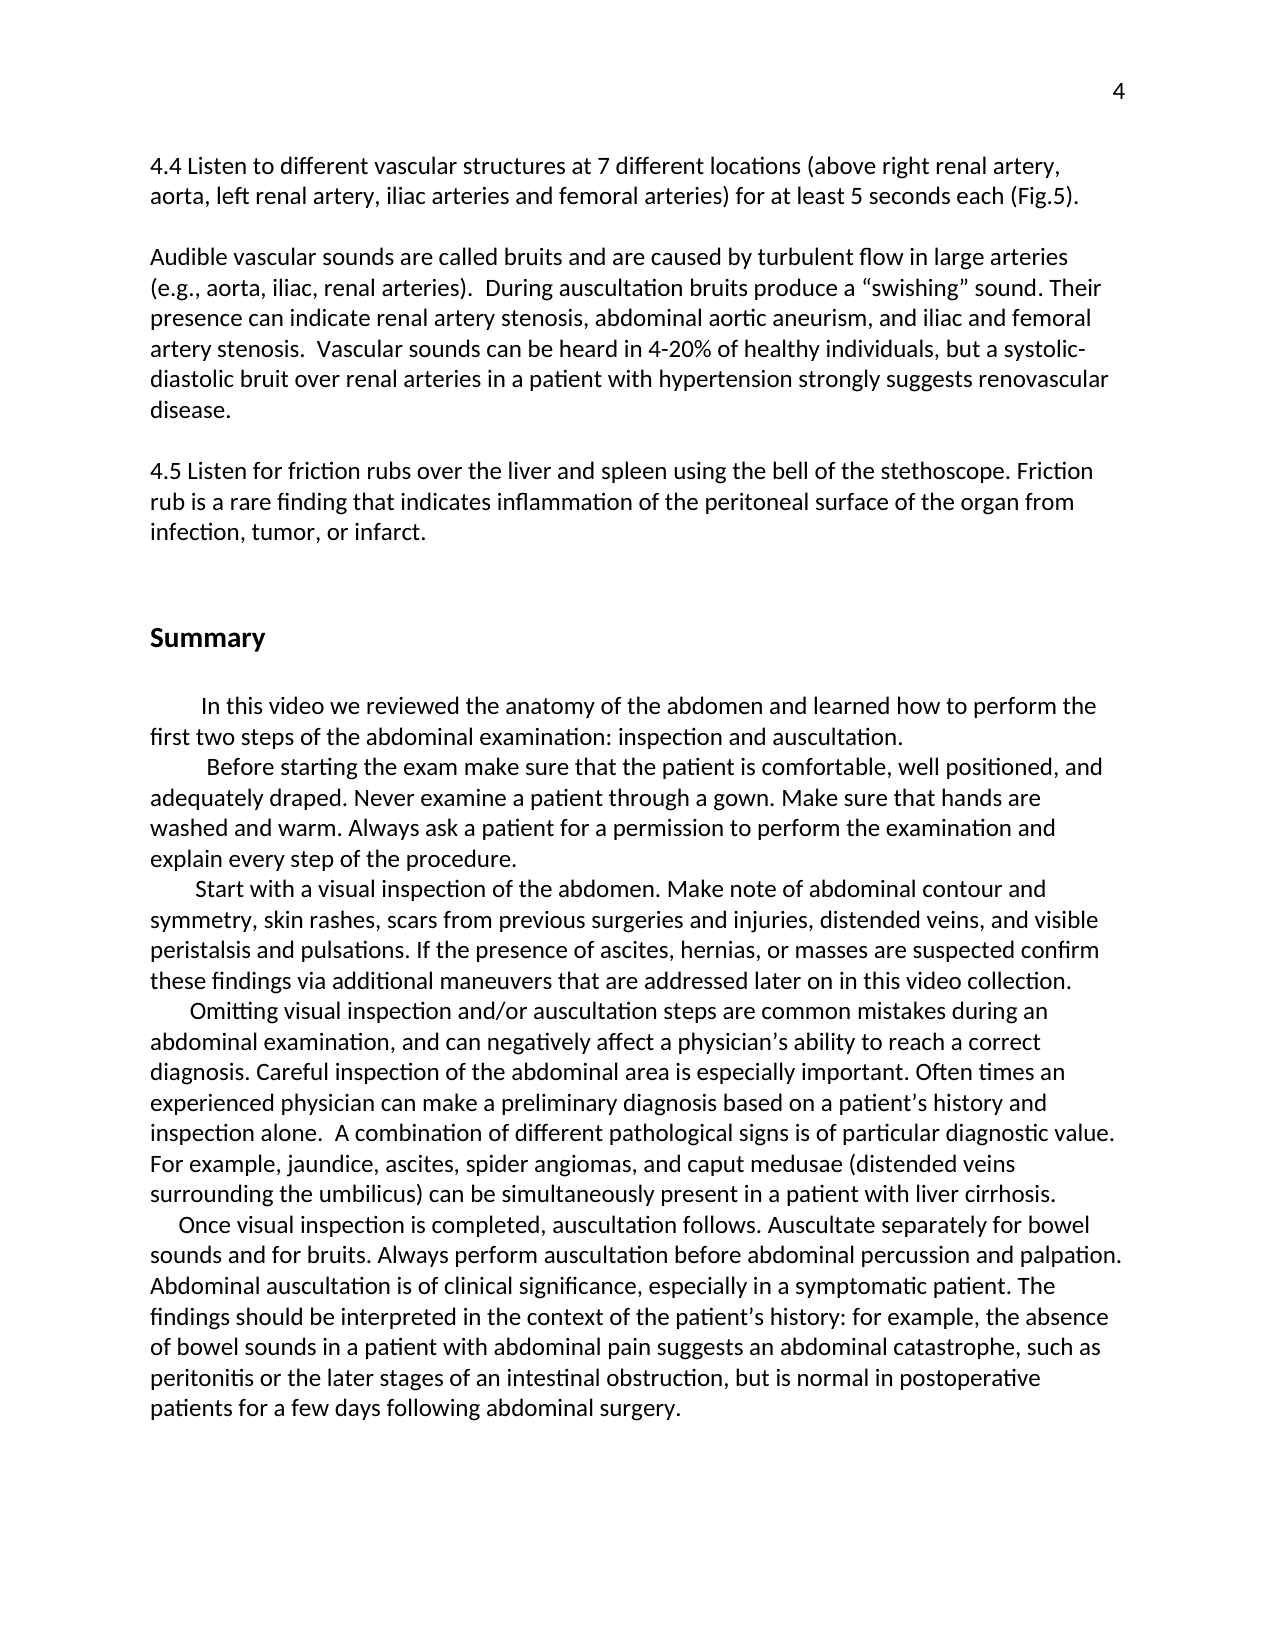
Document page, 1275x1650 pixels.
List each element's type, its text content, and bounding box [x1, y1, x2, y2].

text Omitting visual inspection and/or auscultation steps are common mistakes during an abdominal examination, and can negatively affect a physician’s ability to reach a correct diagnosis. Careful inspection of the abdominal area is especially important. Often times an experienced physician can make a preliminary diagnosis based on a patient’s history and inspection alone. A combination of different pathological signs is of particular diagnostic value. For example, jaundice, ascites, spider angiomas, and caput medusae (distended veins surrounding the umbilicus) can be simultaneously present in a patient with liver cirrhosis. [150, 995, 1125, 1209]
text In this video we reviewed the anatomy of the abdomen and learned how to perform the first two steps of the abdominal examination: inspection and auscultation. [150, 690, 1125, 751]
text 4.5 Listen for friction rubs over the liver and spleen using the bell of the stethoscope. Friction rub is a rare finding that indicates inflammation of the peritoneal surface of the organ from infection, tumor, or infarct. [150, 455, 1125, 547]
text Audible vascular sounds are called bruits and are caused by turbulent flow in large arteries (e.g., aorta, iliac, renal arteries). During auscultation bruits produce a “swishing” sound. Their presence can indicate renal artery stenosis, abdominal aortic aneurism, and iliac and femoral artery stenosis. Vascular sounds can be heard in 4-20% of healthy individuals, but a systolic-diastolic bruit over renal arteries in a patient with hypertension strongly suggests renovascular disease. [150, 242, 1125, 425]
text Once visual inspection is completed, auscultation follows. Auscultate separately for bowel sounds and for bruits. Always perform auscultation before abdominal percussion and palpation. Abdominal auscultation is of clinical significance, especially in a symptomatic patient. The findings should be interpreted in the context of the patient’s history: for example, the absence of bowel sounds in a patient with abdominal pain suggests an abdominal catastrophe, such as peritonitis or the later stages of an intestinal obstruction, but is normal in postoperative patients for a few days following abdominal surgery. [150, 1209, 1125, 1423]
text 4.4 Listen to different vascular structures at 7 different locations (above right renal artery, aorta, left renal artery, iliac arteries and femoral arteries) for at least 5 seconds each (Fig.5). [150, 150, 1125, 211]
text Start with a visual inspection of the abdomen. Make note of abdominal contour and symmetry, skin rashes, scars from previous surgeries and injuries, distended veins, and visible peristalsis and pulsations. If the presence of ascites, hernias, or masses are suspected confirm these findings via additional maneuvers that are addressed later on in this video collection. [150, 873, 1125, 995]
text Summary [150, 619, 1125, 654]
text Before starting the exam make sure that the patient is comfortable, well positioned, and adequately draped. Never examine a patient through a gown. Make sure that hands are washed and warm. Always ask a patient for a permission to perform the examination and explain every step of the procedure. [150, 751, 1125, 873]
